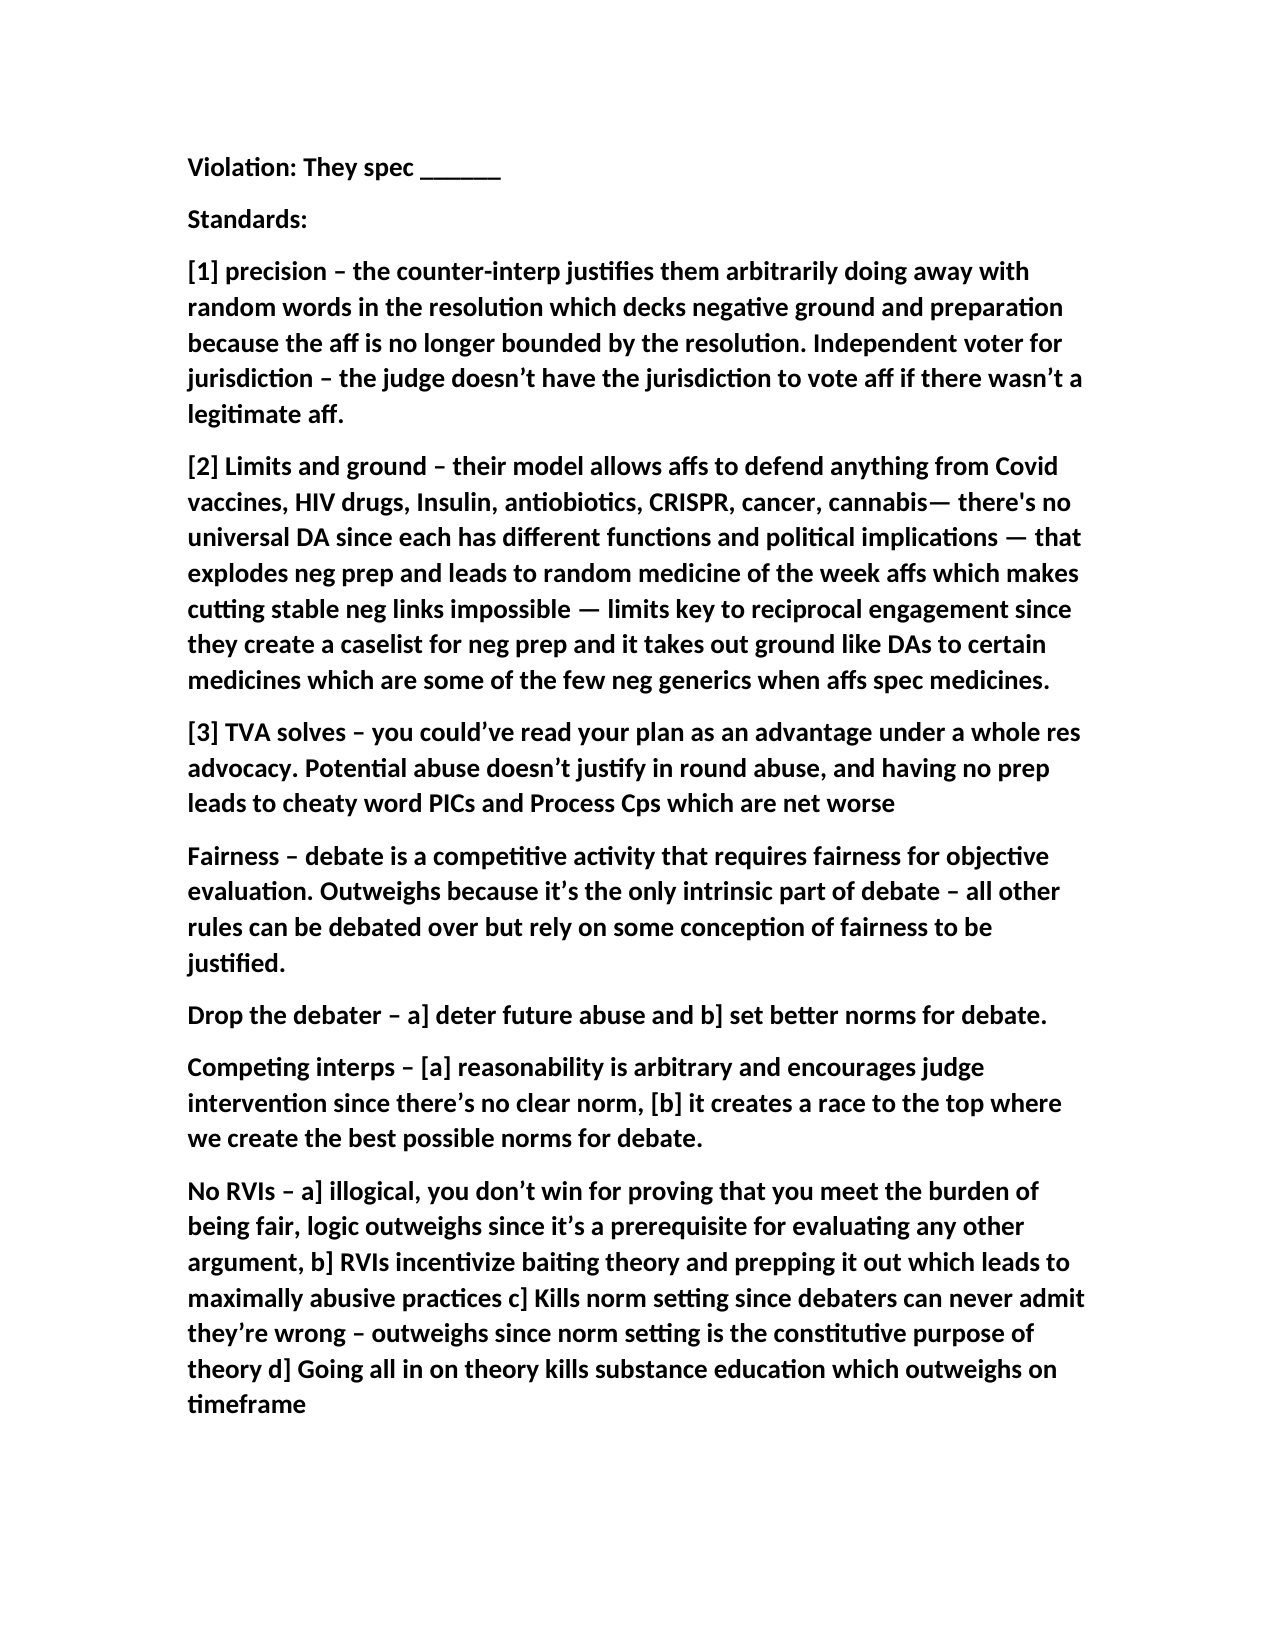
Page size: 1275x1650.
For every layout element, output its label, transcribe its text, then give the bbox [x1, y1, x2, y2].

subtitle Fairness – debate is a competitive activity that requires fairness for objective evaluation. Outweighs because it’s the only intrinsic part of debate – all other rules can be debated over but rely on some conception of fairness to be justified. [187, 839, 1087, 979]
subtitle Standards: [187, 202, 1087, 235]
subtitle Drop the debater – a] deter future abuse and b] set better norms for debate. [187, 998, 1087, 1031]
subtitle No RVIs – a] illogical, you don’t win for proving that you meet the burden of being fair, logic outweighs since it’s a prerequisite for evaluating any other argument, b] RVIs incentivize baiting theory and prepping it out which leads to maximally abusive practices c] Kills norm setting since debaters can never admit they’re wrong – outweighs since norm setting is the constitutive purpose of theory d] Going all in on theory kills substance education which outweighs on timeframe [187, 1174, 1087, 1421]
subtitle [3] TVA solves – you could’ve read your plan as an advantage under a whole res advocacy. Potential abuse doesn’t justify in round abuse, and having no prep leads to cheaty word PICs and Process Cps which are net worse [187, 715, 1087, 820]
subtitle [2] Limits and ground – their model allows affs to defend anything from Covid vaccines, HIV drugs, Insulin, antiobiotics, CRISPR, cancer, cannabis— there's no universal DA since each has different functions and political implications — that explodes neg prep and leads to random medicine of the week affs which makes cutting stable neg links impossible — limits key to reciprocal engagement since they create a caselist for neg prep and it takes out ground like DAs to certain medicines which are some of the few neg generics when affs spec medicines. [187, 449, 1087, 696]
subtitle Competing interps – [a] reasonability is arbitrary and encourages judge intervention since there’s no clear norm, [b] it creates a race to the top where we create the best possible norms for debate. [187, 1050, 1087, 1155]
subtitle [1] precision – the counter-interp justifies them arbitrarily doing away with random words in the resolution which decks negative ground and preparation because the aff is no longer bounded by the resolution. Independent voter for jurisdiction – the judge doesn’t have the jurisdiction to vote aff if there wasn’t a legitimate aff. [187, 254, 1087, 430]
subtitle Violation: They spec ______ [187, 150, 1087, 183]
